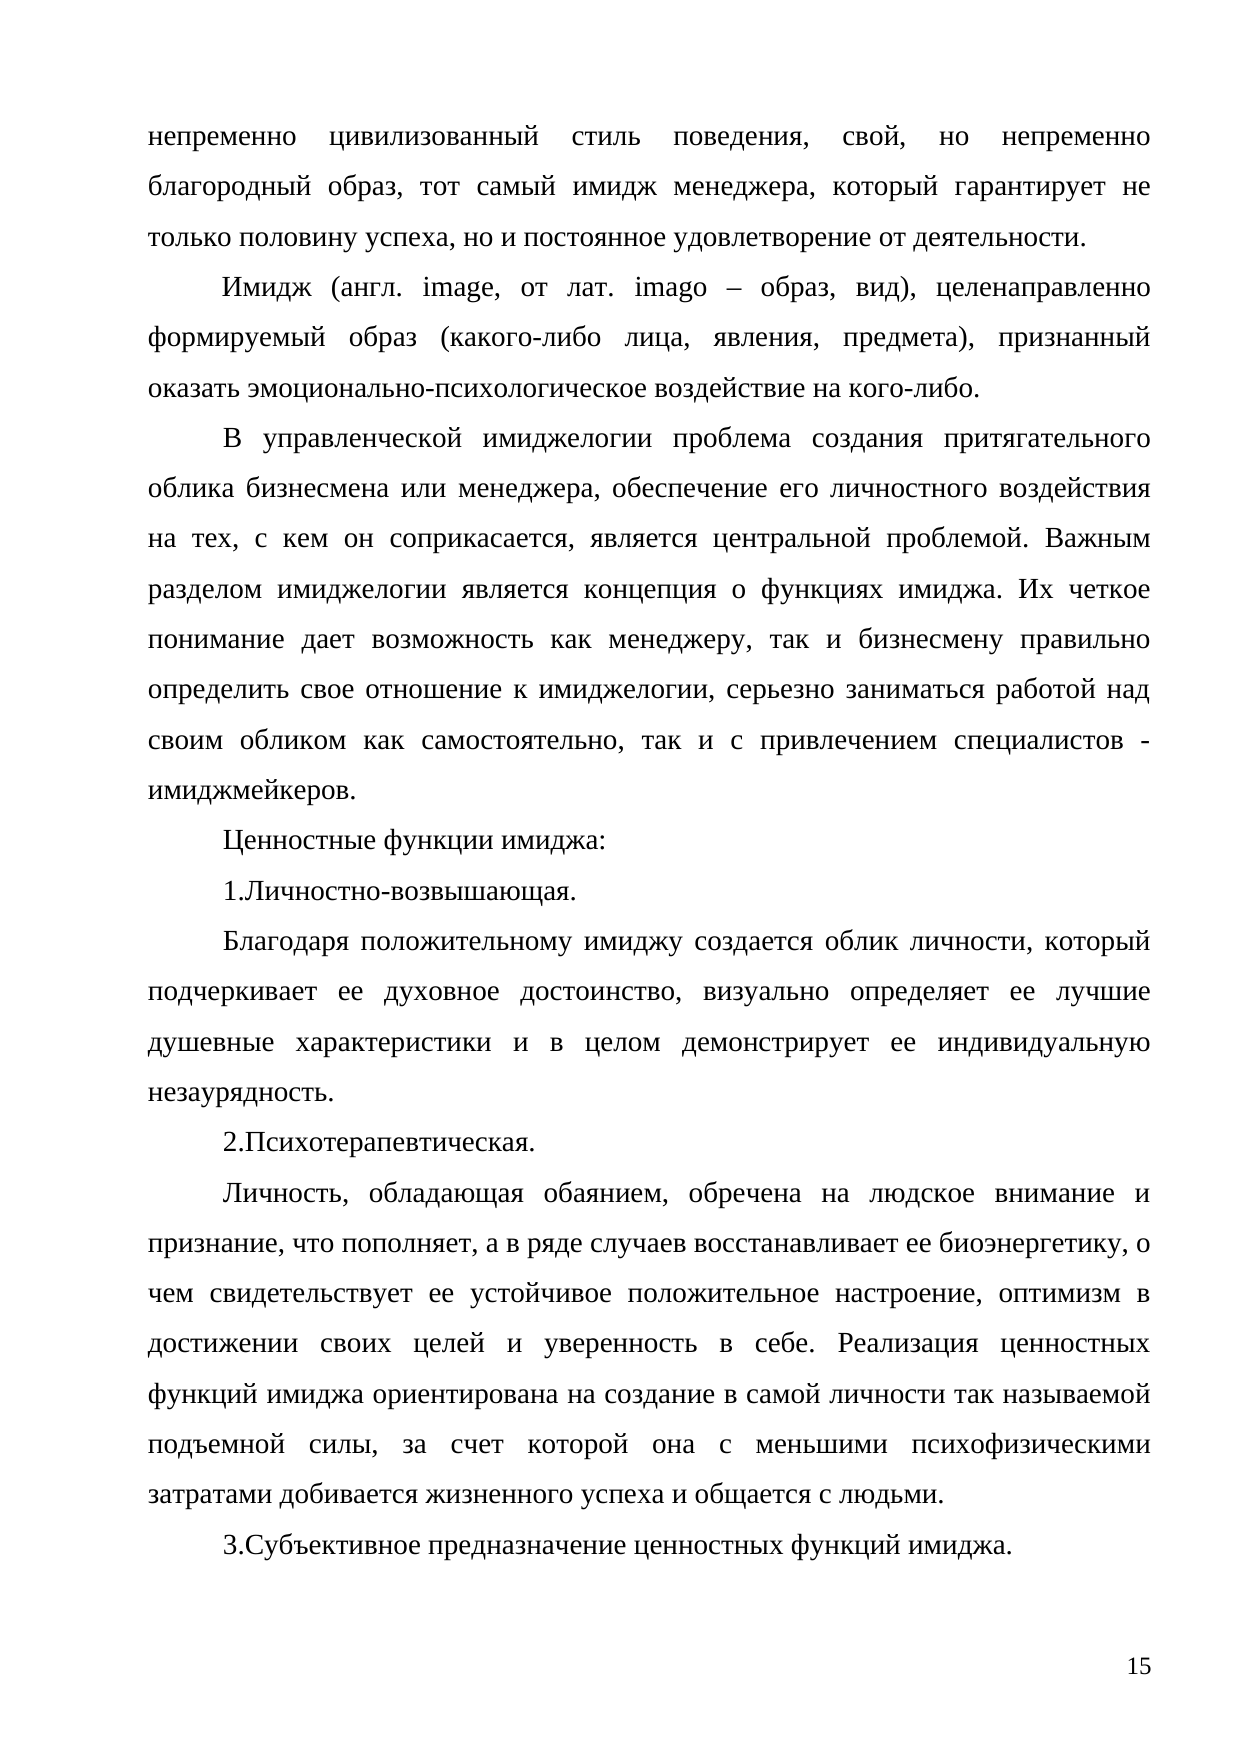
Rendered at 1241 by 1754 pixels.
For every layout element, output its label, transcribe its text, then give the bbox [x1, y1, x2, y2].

text 1.Личностно-возвышающая. [148, 873, 1152, 906]
text Ценностные функции имиджа: [148, 822, 1152, 856]
text В управленческой имиджелогии проблема создания притягательного облика бизнесмена или менеджера, обеспечение его личностного воздействия на тех, с кем он соприкасается, является центральной проблемой. Важным разделом имиджелогии является концепция о функциях имиджа. Их четкое понимание дает возможность как менеджеру, так и бизнесмену правильно определить свое отношение к имиджелогии, серьезно заниматься работой над своим обликом как самостоятельно, так и с привлечением специалистов - имиджмейкеров. [148, 420, 1152, 806]
text 3.Субъективное предназначение ценностных функций имиджа. [148, 1527, 1152, 1560]
text 2.Психотерапевтическая. [148, 1124, 1152, 1158]
text Имидж (англ. image, от лат. imago – образ, вид), целенаправленно формируемый образ (какого-либо лица, явления, предмета), признанный оказать эмоционально-психологическое воздействие на кого-либо. [148, 269, 1152, 403]
text Благодаря положительному имиджу создается облик личности, который подчеркивает ее духовное достоинство, визуально определяет ее лучшие душевные характеристики и в целом демонстрирует ее индивидуальную незаурядность. [148, 923, 1152, 1108]
text Личность, обладающая обаянием, обречена на людское внимание и признание, что пополняет, а в ряде случаев восстанавливает ее биоэнергетику, о чем свидетельствует ее устойчивое положительное настроение, оптимизм в достижении своих целей и уверенность в себе. Реализация ценностных функций имиджа ориентирована на создание в самой личности так называемой подъемной силы, за счет которой она с меньшими психофизическими затратами добивается жизненного успеха и общается с людьми. [148, 1175, 1152, 1510]
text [148, 118, 1152, 252]
